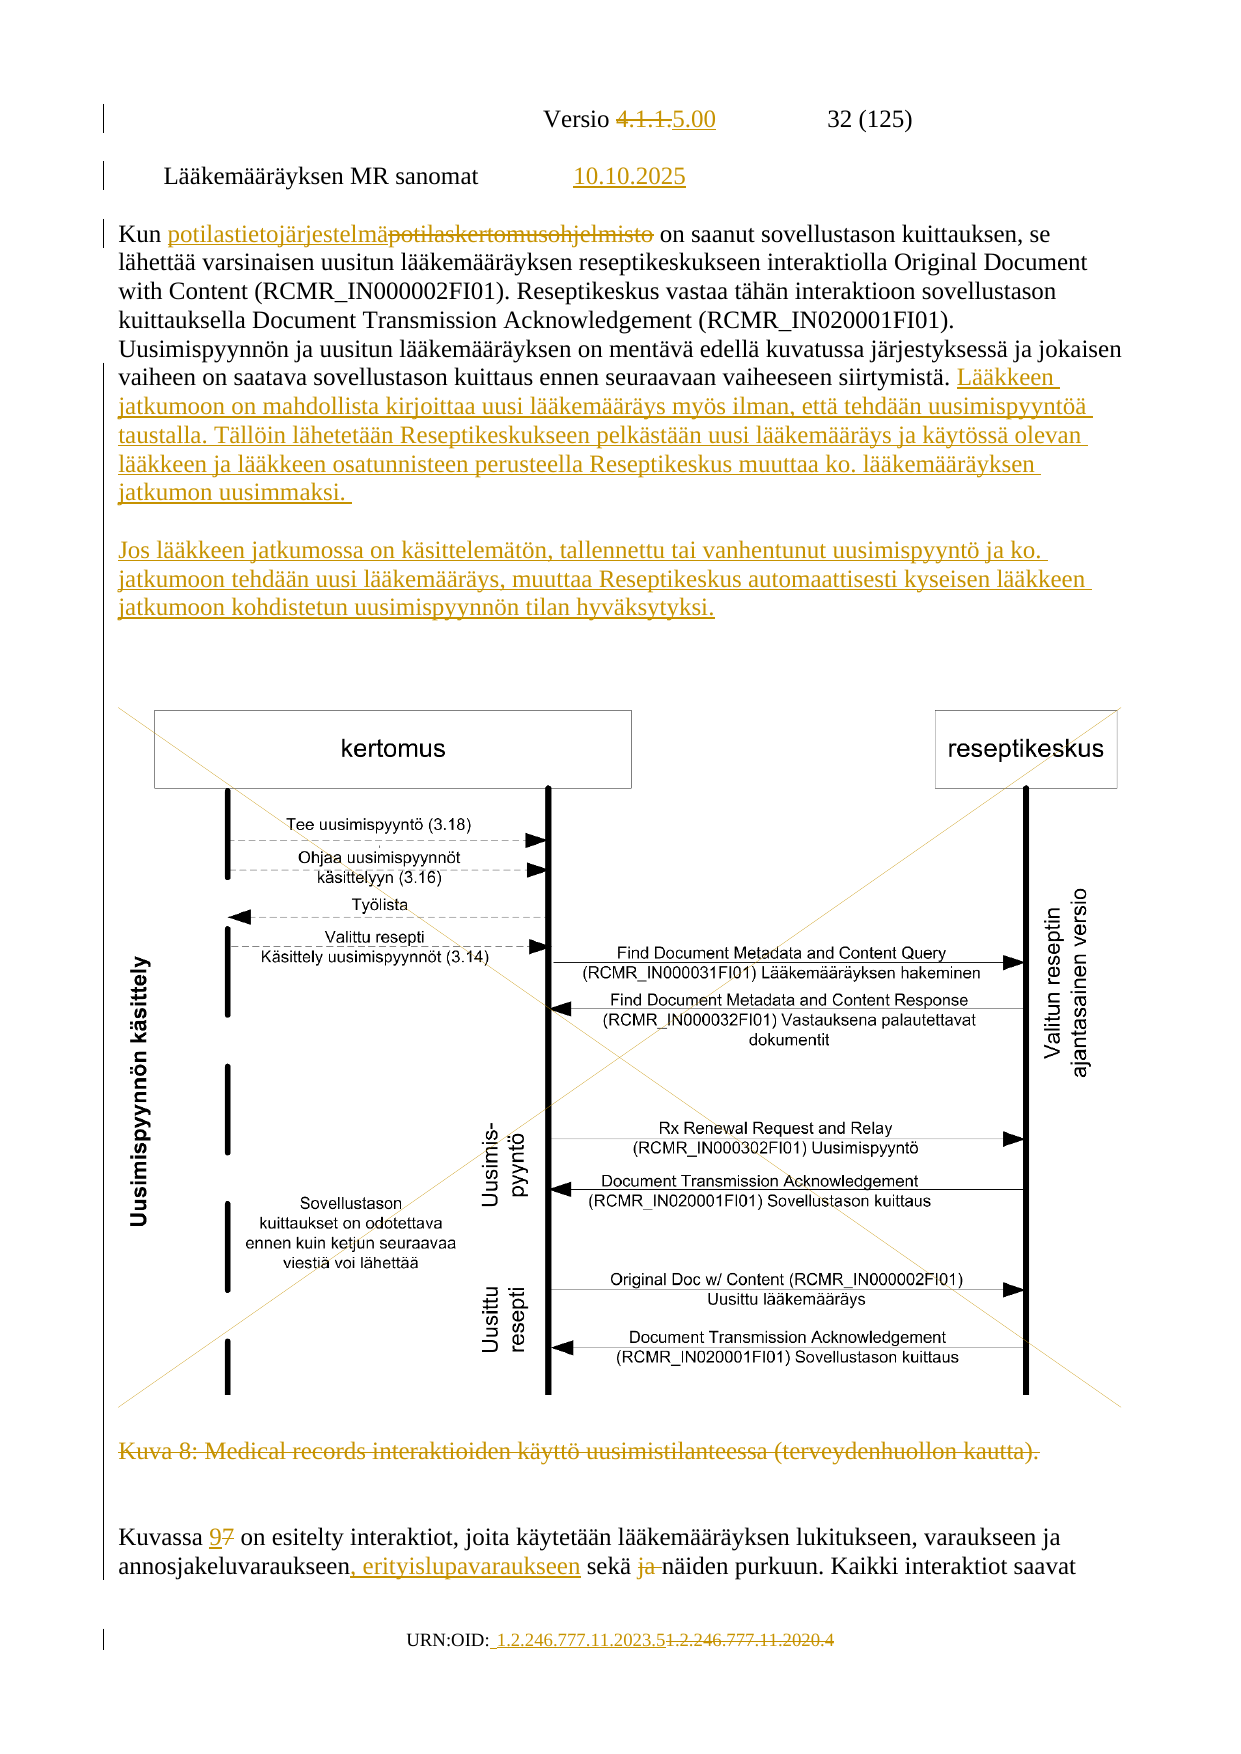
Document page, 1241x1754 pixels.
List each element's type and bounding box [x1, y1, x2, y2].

picture [621, 708, 1122, 1407]
picture [120, 707, 1120, 1056]
picture [119, 1059, 1120, 1408]
text [118, 1522, 1122, 1580]
text [118, 219, 1122, 506]
picture [118, 709, 618, 1406]
